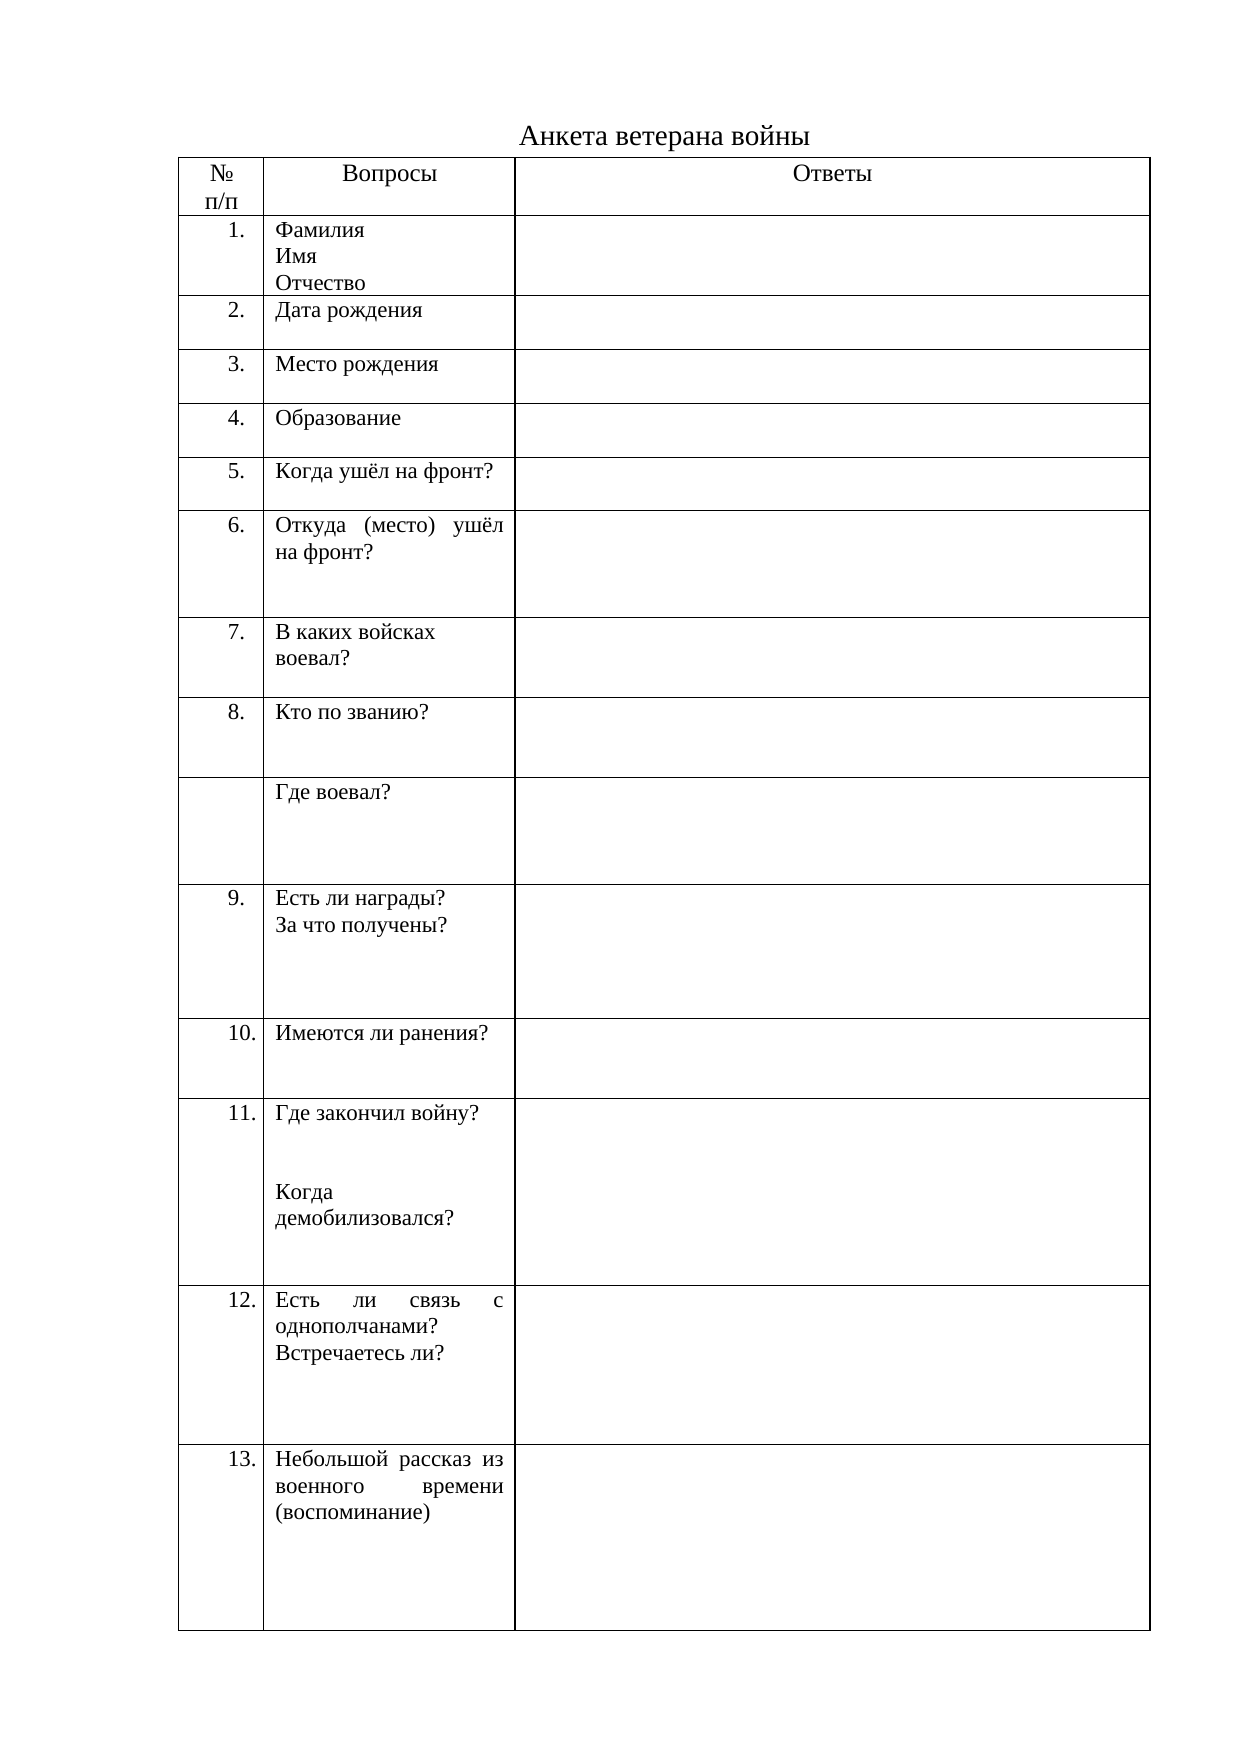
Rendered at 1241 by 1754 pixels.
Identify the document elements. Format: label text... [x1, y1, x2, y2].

table_cell [516, 1099, 1149, 1285]
table_cell [179, 618, 263, 697]
table_header Ответы [516, 158, 1149, 215]
table_cell Дата рождения [264, 296, 514, 349]
table_header Вопросы [264, 158, 514, 215]
table_cell Небольшой рассказ из военного времени (воспоминание) [264, 1445, 514, 1630]
table_cell Место рождения [264, 350, 514, 403]
table_cell В каких войсках воевал? [264, 618, 514, 697]
table_cell [179, 1019, 263, 1098]
table_cell Имеются ли ранения? [264, 1019, 514, 1098]
table_cell [516, 458, 1149, 510]
table_cell [516, 698, 1149, 777]
table_cell [179, 885, 263, 1018]
table_cell [179, 458, 263, 510]
table_cell [516, 1019, 1149, 1098]
table_cell [516, 350, 1149, 403]
table_cell [516, 885, 1149, 1018]
table_cell [516, 296, 1149, 349]
table_cell Где закончил войну? Когда демобилизовался? [264, 1099, 514, 1285]
table_cell [179, 296, 263, 349]
table_cell [179, 1286, 263, 1444]
table_cell [179, 216, 263, 295]
table_cell Образование [264, 404, 514, 457]
table_cell [179, 1099, 263, 1285]
table_cell [179, 778, 263, 883]
table_cell [516, 778, 1149, 883]
table_cell Есть ли связь с однополчанами? Встречаетесь ли? [264, 1286, 514, 1444]
table_cell Где воевал? [264, 778, 514, 883]
table_cell [516, 618, 1149, 697]
table_cell Фамилия Имя Отчество [264, 216, 514, 295]
table_cell Кто по званию? [264, 698, 514, 777]
table_cell [179, 511, 263, 617]
table_cell [516, 1286, 1149, 1444]
table_cell [516, 1445, 1149, 1630]
table_cell [179, 404, 263, 457]
table_cell [516, 511, 1149, 617]
table_cell [179, 1445, 263, 1630]
table_cell [179, 698, 263, 777]
table_cell Откуда (место) ушёл на фронт? [264, 511, 514, 617]
table_cell [179, 350, 263, 403]
table_cell Есть ли награды? За что получены? [264, 885, 514, 1018]
table_header № п/п [179, 158, 263, 215]
table_cell Когда ушёл на фронт? [264, 458, 514, 510]
text Анкета ветерана войны [177, 118, 1152, 152]
table_cell [516, 216, 1149, 295]
table_cell [516, 404, 1149, 457]
